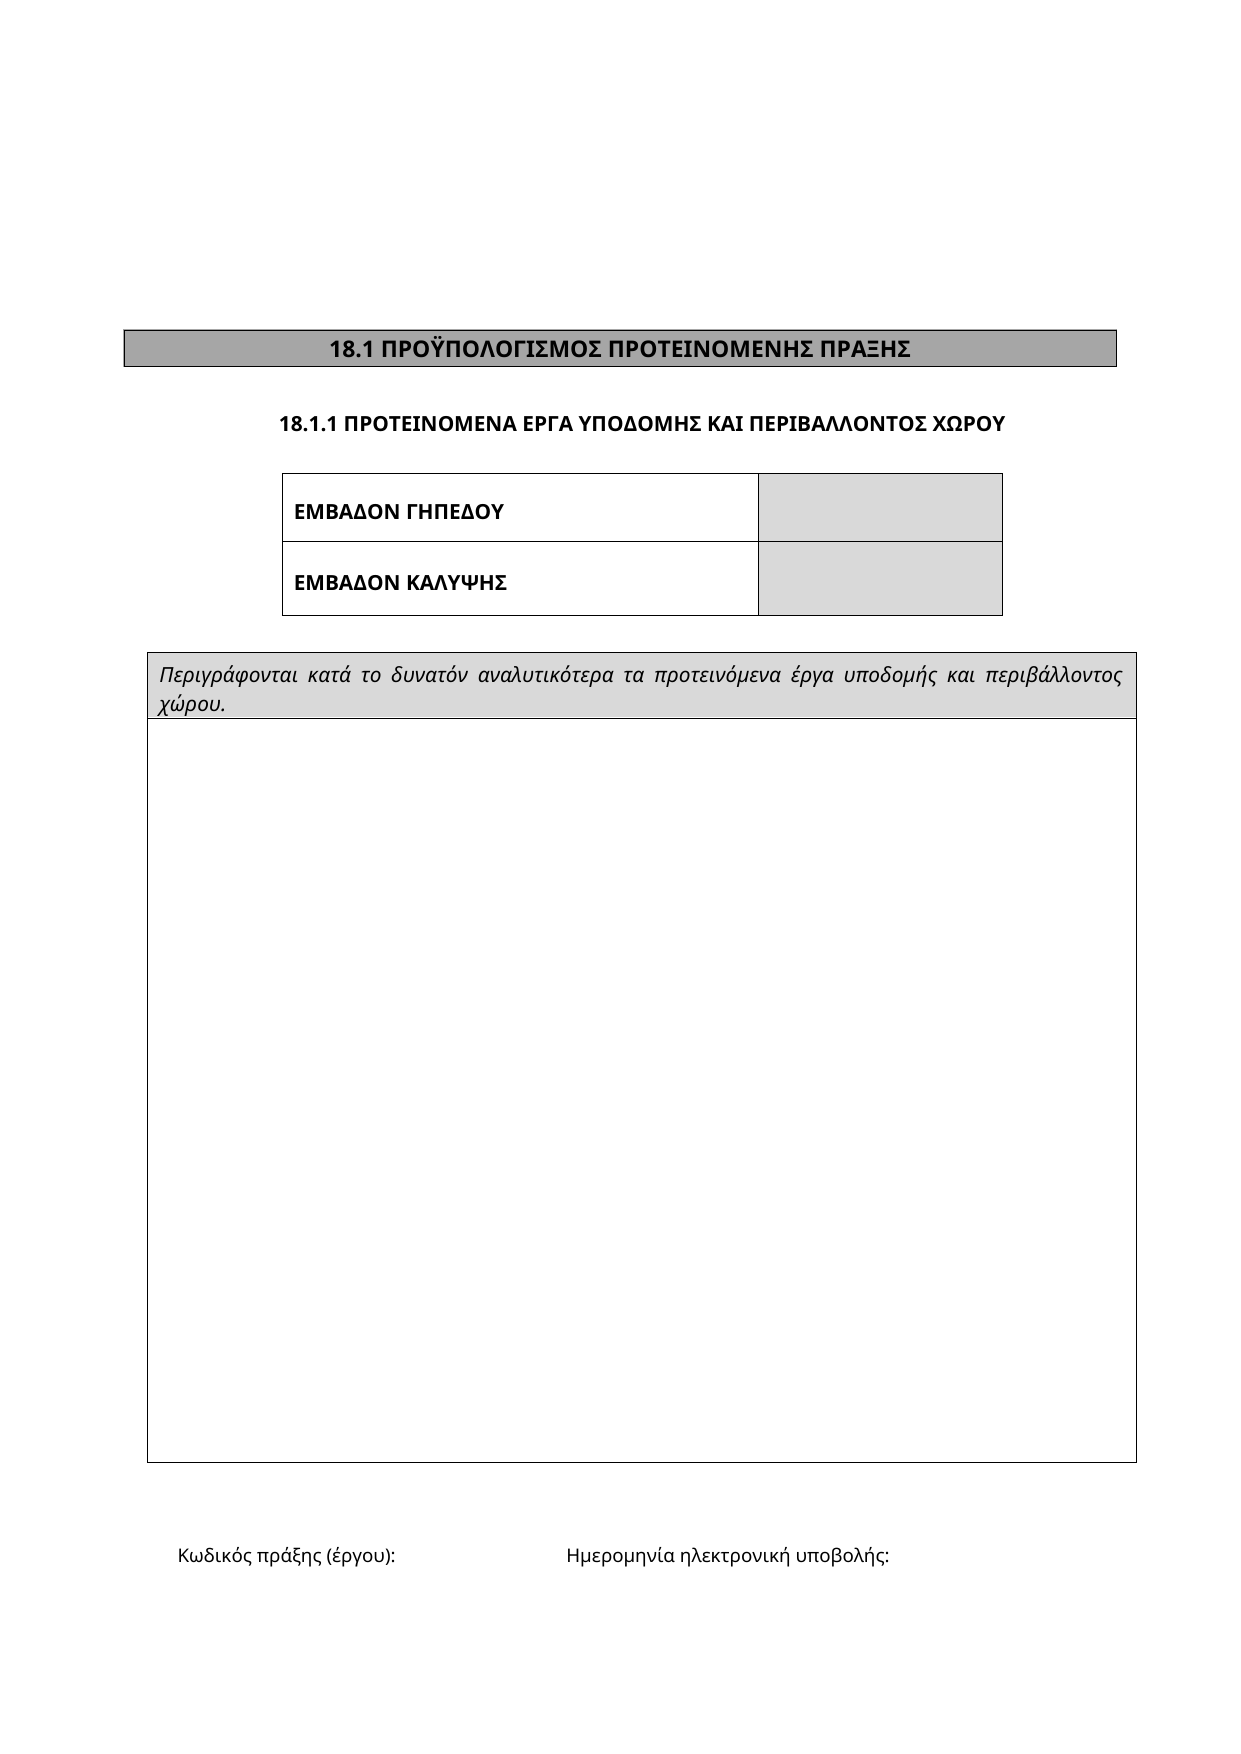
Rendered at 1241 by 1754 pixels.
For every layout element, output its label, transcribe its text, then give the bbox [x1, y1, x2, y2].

table_cell [148, 719, 1136, 1462]
table_cell ΕΜΒΑΔΟΝ ΚΑΛΥΨΗΣ [283, 542, 758, 615]
table_header [759, 474, 1002, 541]
table_cell [759, 542, 1002, 615]
text 18.1 ΠΡΟΫΠΟΛΟΓΙΣΜΟΣ ΠΡΟΤΕΙΝΟΜΕΝΗΣ ΠΡΑΞΗΣ [125, 331, 1116, 366]
text 18.1.1 ΠΡΟΤΕΙΝΟΜΕΝΑ ΕΡΓΑ ΥΠΟΔΟΜΗΣ ΚΑΙ ΠΕΡΙΒΑΛΛΟΝΤΟΣ ΧΩΡΟΥ [177, 409, 1107, 438]
table_header Περιγράφονται κατά το δυνατόν αναλυτικότερα τα προτεινόμενα έργα υποδομής και περιβάλλοντος χώρου. [148, 653, 1136, 717]
table_header ΕΜΒΑΔΟΝ ΓΗΠΕΔΟΥ [283, 474, 758, 541]
